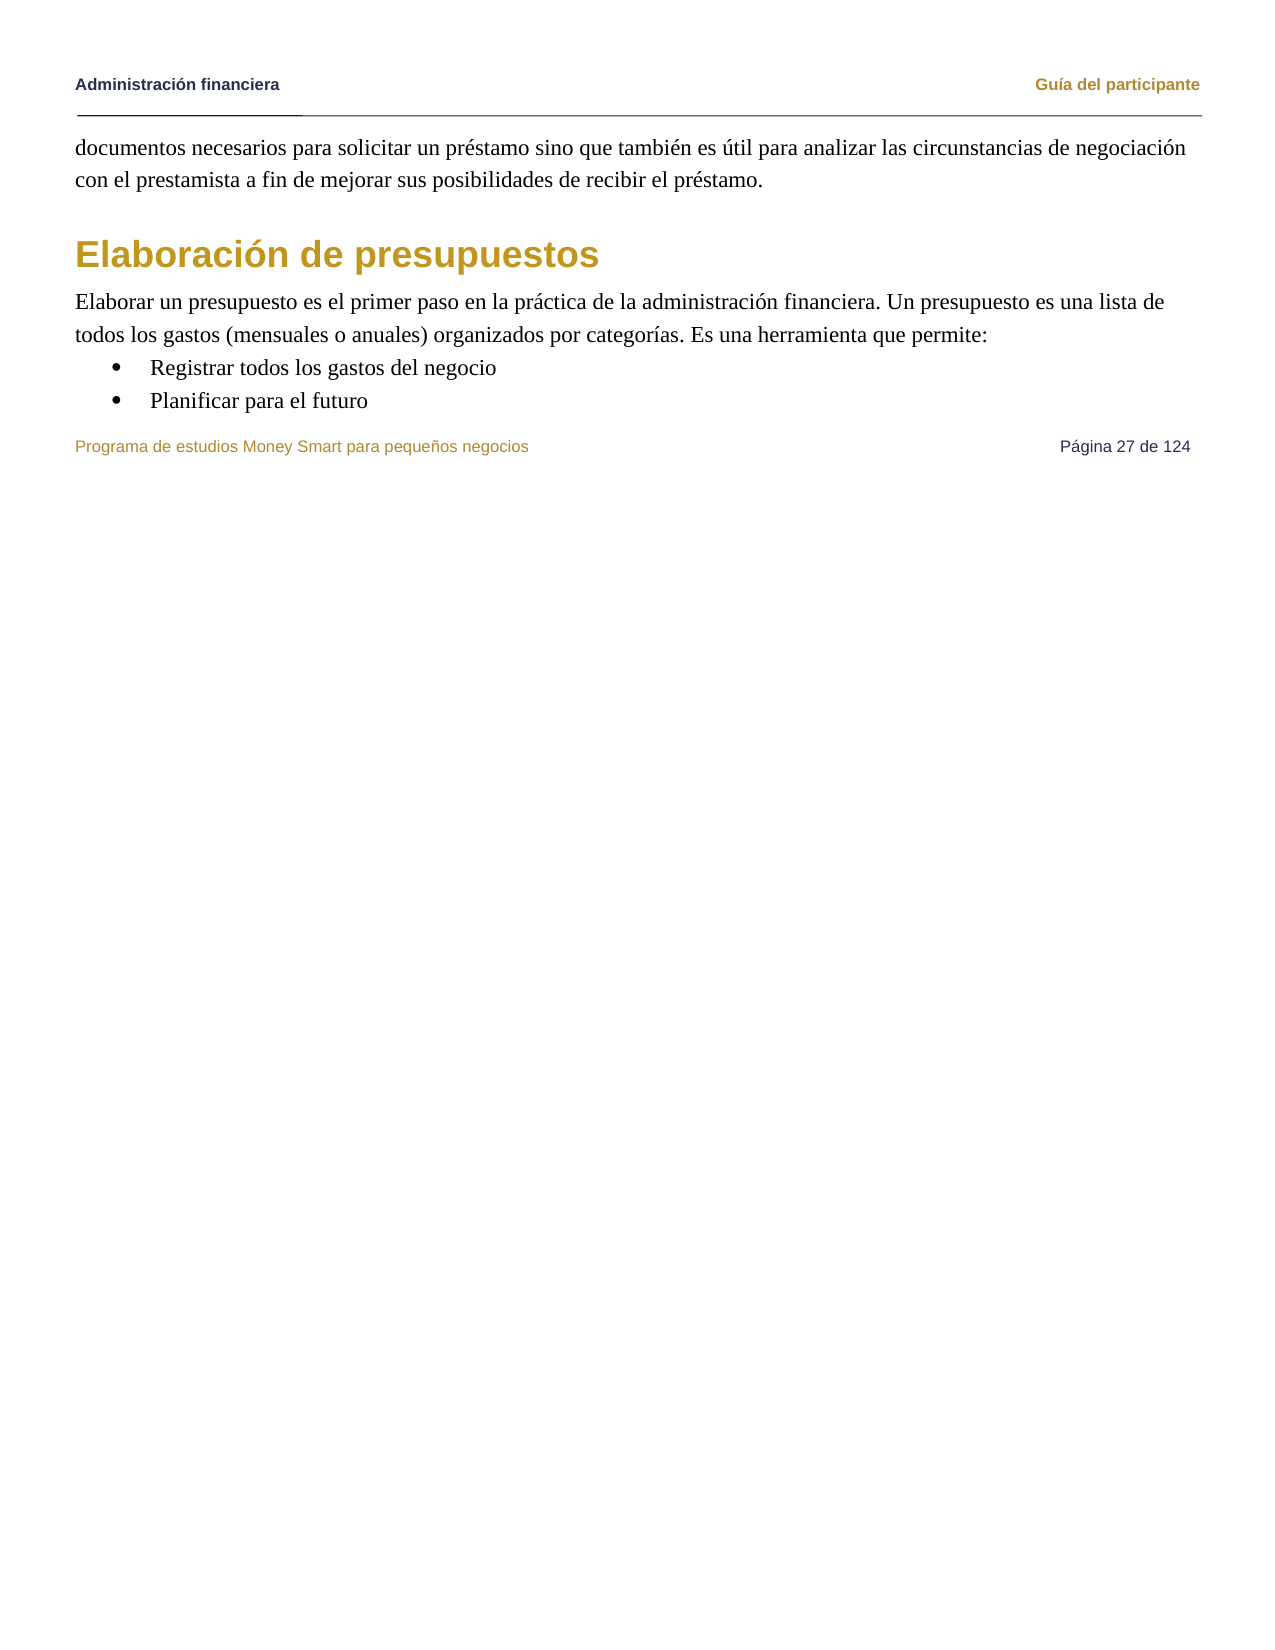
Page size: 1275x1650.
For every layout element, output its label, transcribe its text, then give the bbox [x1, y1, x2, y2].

text Si es necesario contar con financiamiento (préstamos) para que el negocio crezca, la administración financiera ofrece la información necesaria para determinar cuánto puede pagar el negocio. Además, no solo permite tener disponibles los documentos necesarios para solicitar un préstamo sino que también es útil para analizar las circunstancias de negociación con el prestamista a fin de mejorar sus posibilidades de recibir el préstamo. [75, 134, 1200, 193]
picture [75, 0, 1202, 267]
text Registrar todos los gastos del negocio [112, 354, 1200, 380]
text Planificar para el futuro [112, 387, 1200, 413]
subtitle Elaboración de presupuestos [75, 232, 1200, 276]
text Elaborar un presupuesto es el primer paso en la práctica de la administración financiera. Un presupuesto es una lista de todos los gastos (mensuales o anuales) organizados por categorías. Es una herramienta que permite: [75, 288, 1200, 347]
